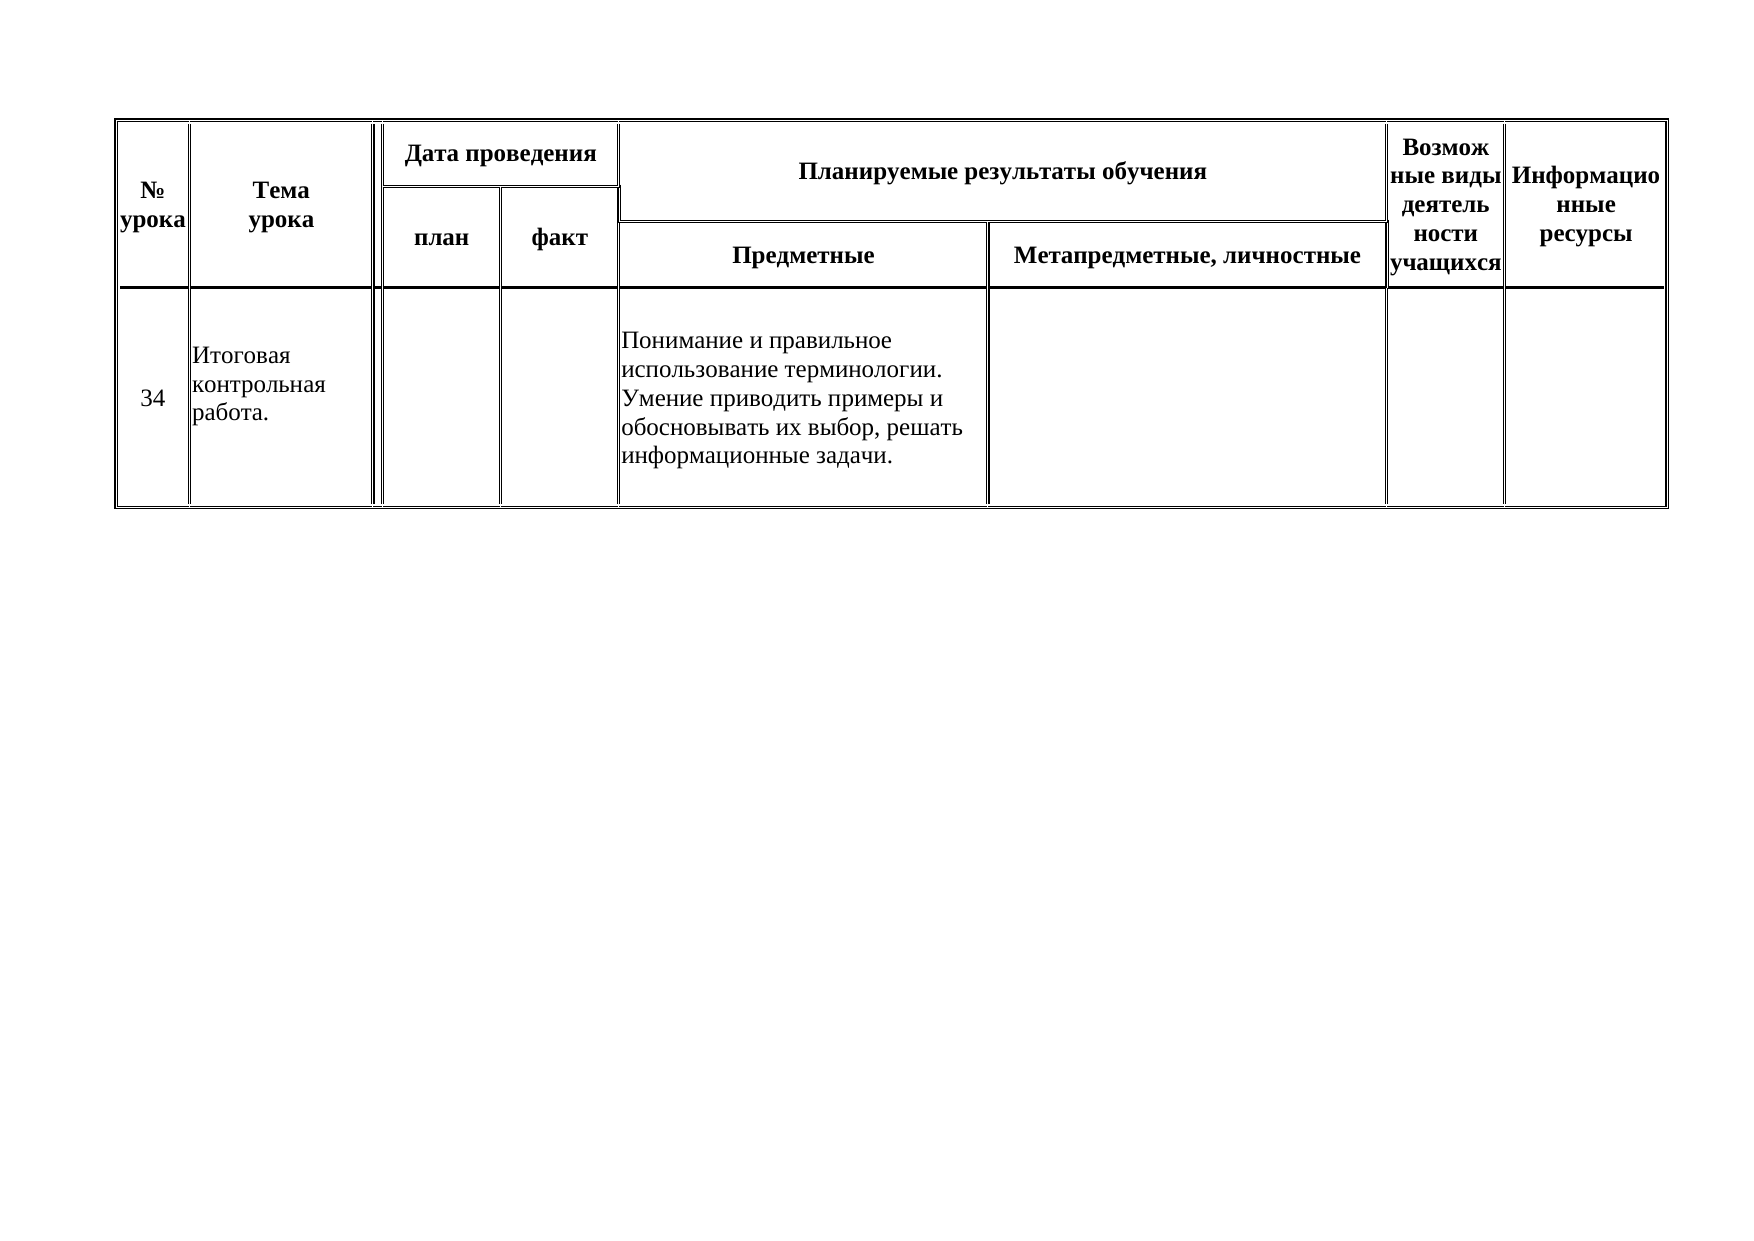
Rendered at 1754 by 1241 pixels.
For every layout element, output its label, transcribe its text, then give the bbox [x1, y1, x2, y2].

table_cell [988, 289, 1387, 506]
table_header Дата проведения [383, 122, 619, 184]
table_cell [1505, 286, 1665, 506]
table_cell Предметные [620, 223, 986, 286]
table_cell [1387, 289, 1504, 506]
table_header Тема урока [190, 120, 373, 286]
table_cell Понимание и правильное использование терминологии. Умение приводить примеры и обосновывать их выбор, решать информационные задачи. [619, 286, 988, 506]
table_cell Итоговая контрольная работа. [190, 286, 373, 506]
table_cell [501, 289, 619, 506]
table_cell Метапредметные, личностные [990, 223, 1385, 286]
table_header Планируемые результаты обучения [619, 122, 1387, 219]
table_header № урока [118, 122, 189, 286]
table_cell [383, 289, 501, 506]
table_cell [373, 289, 382, 506]
table_header [373, 122, 382, 286]
table_header Возмож ные виды деятель ности учащихся [1387, 122, 1504, 286]
table_cell 34 [118, 286, 189, 506]
table_cell план [384, 188, 499, 286]
table_header Информационные ресурсы [1505, 122, 1665, 286]
table_cell факт [502, 188, 617, 286]
